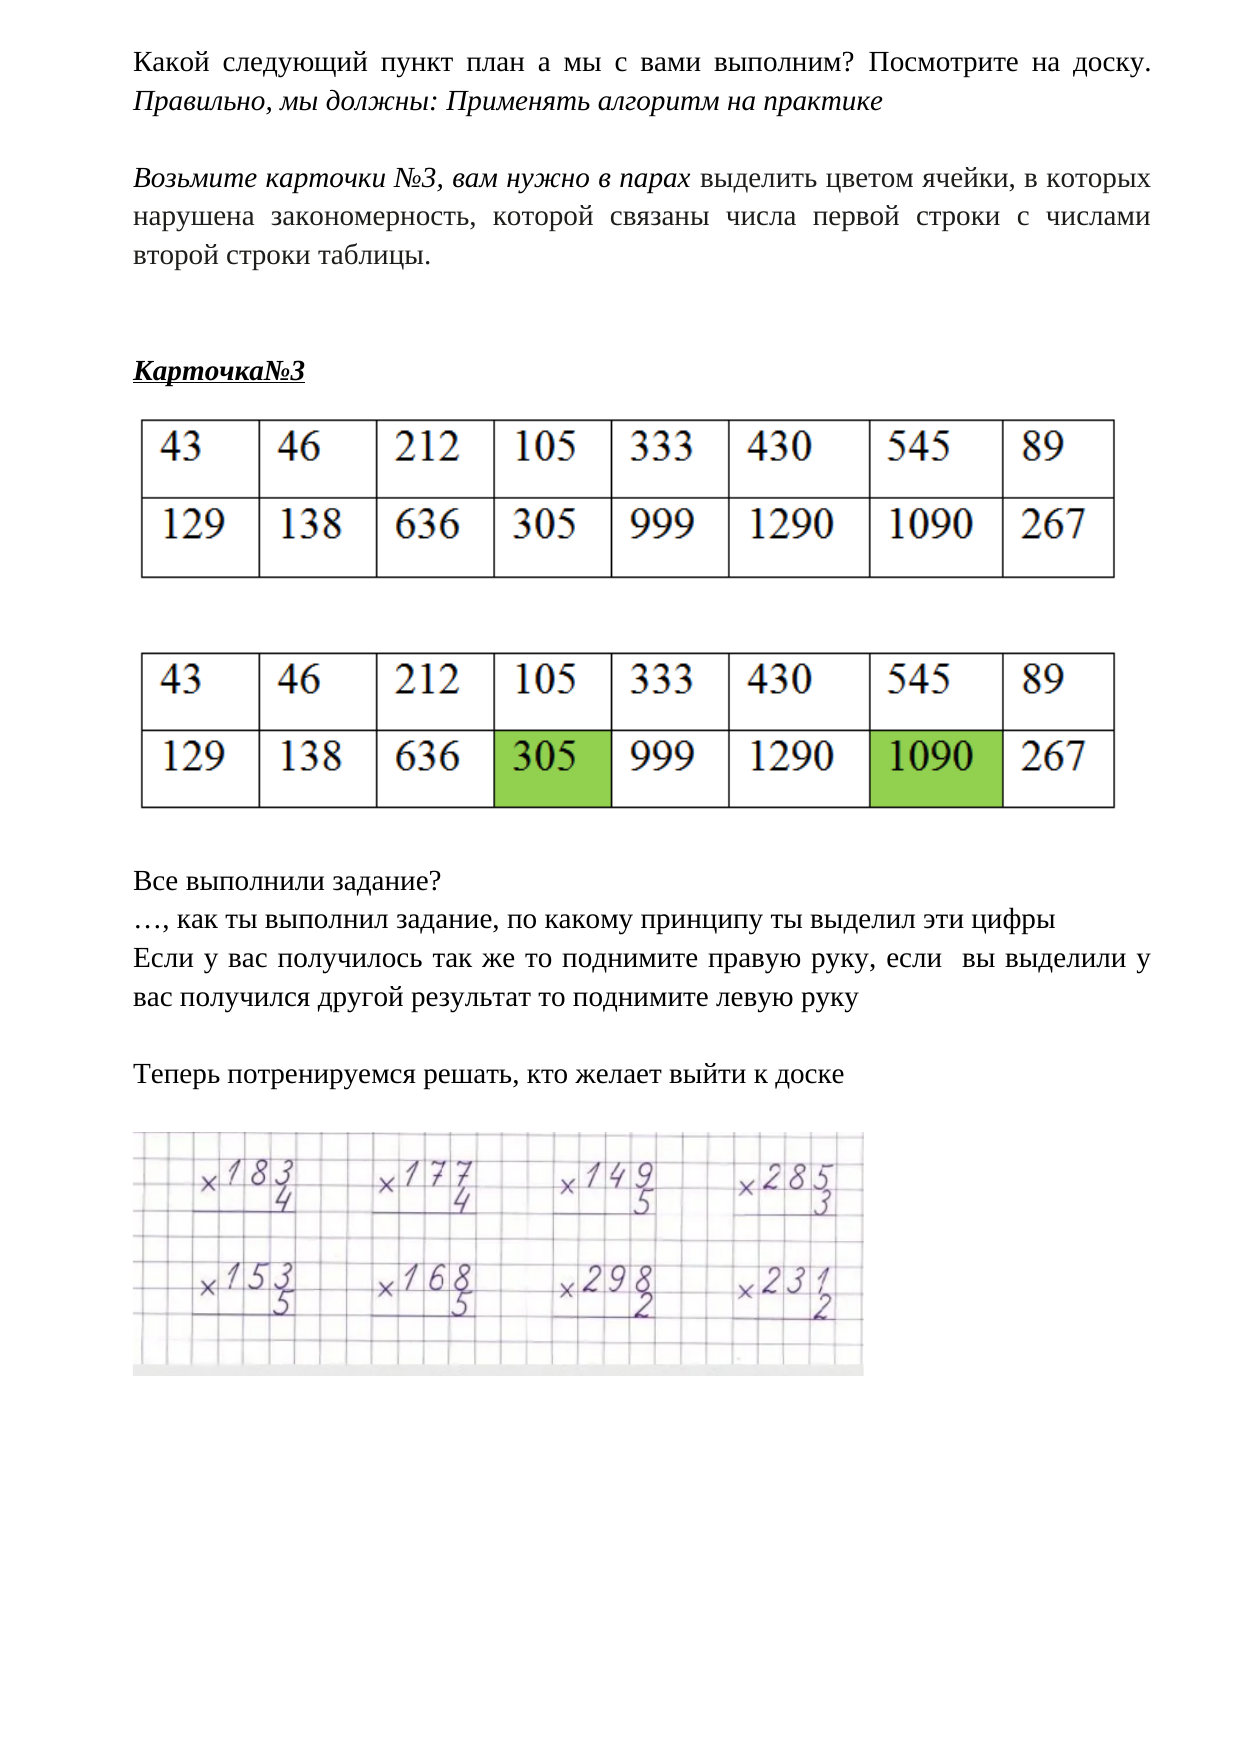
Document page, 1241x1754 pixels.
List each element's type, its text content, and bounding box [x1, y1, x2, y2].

picture [132, 645, 1123, 821]
list Возьмите карточки №3, вам нужно в парах выделить цветом ячейки, в которых нарушена закономерность, которой связаны числа первой строки с числами второй строки таблицы. [133, 160, 1152, 271]
list Все выполнили задание? [133, 863, 1152, 897]
list Какой следующий пункт план а мы с вами выполним? Посмотрите на доску. Правильно, мы должны: Применять алгоритм на практике [133, 44, 1152, 116]
picture [132, 1132, 864, 1376]
list Если у вас получилось так же то поднимите правую руку, если вы выделили у вас получился другой результат то поднимите левую руку [133, 940, 1152, 1012]
list Теперь потренируемся решать, кто желает выйти к доске [133, 1056, 1152, 1089]
list …, как ты выполнил задание, по какому принципу ты выделил эти цифры [133, 902, 1152, 935]
list Карточка№3 [133, 353, 1152, 386]
picture [132, 407, 1126, 591]
